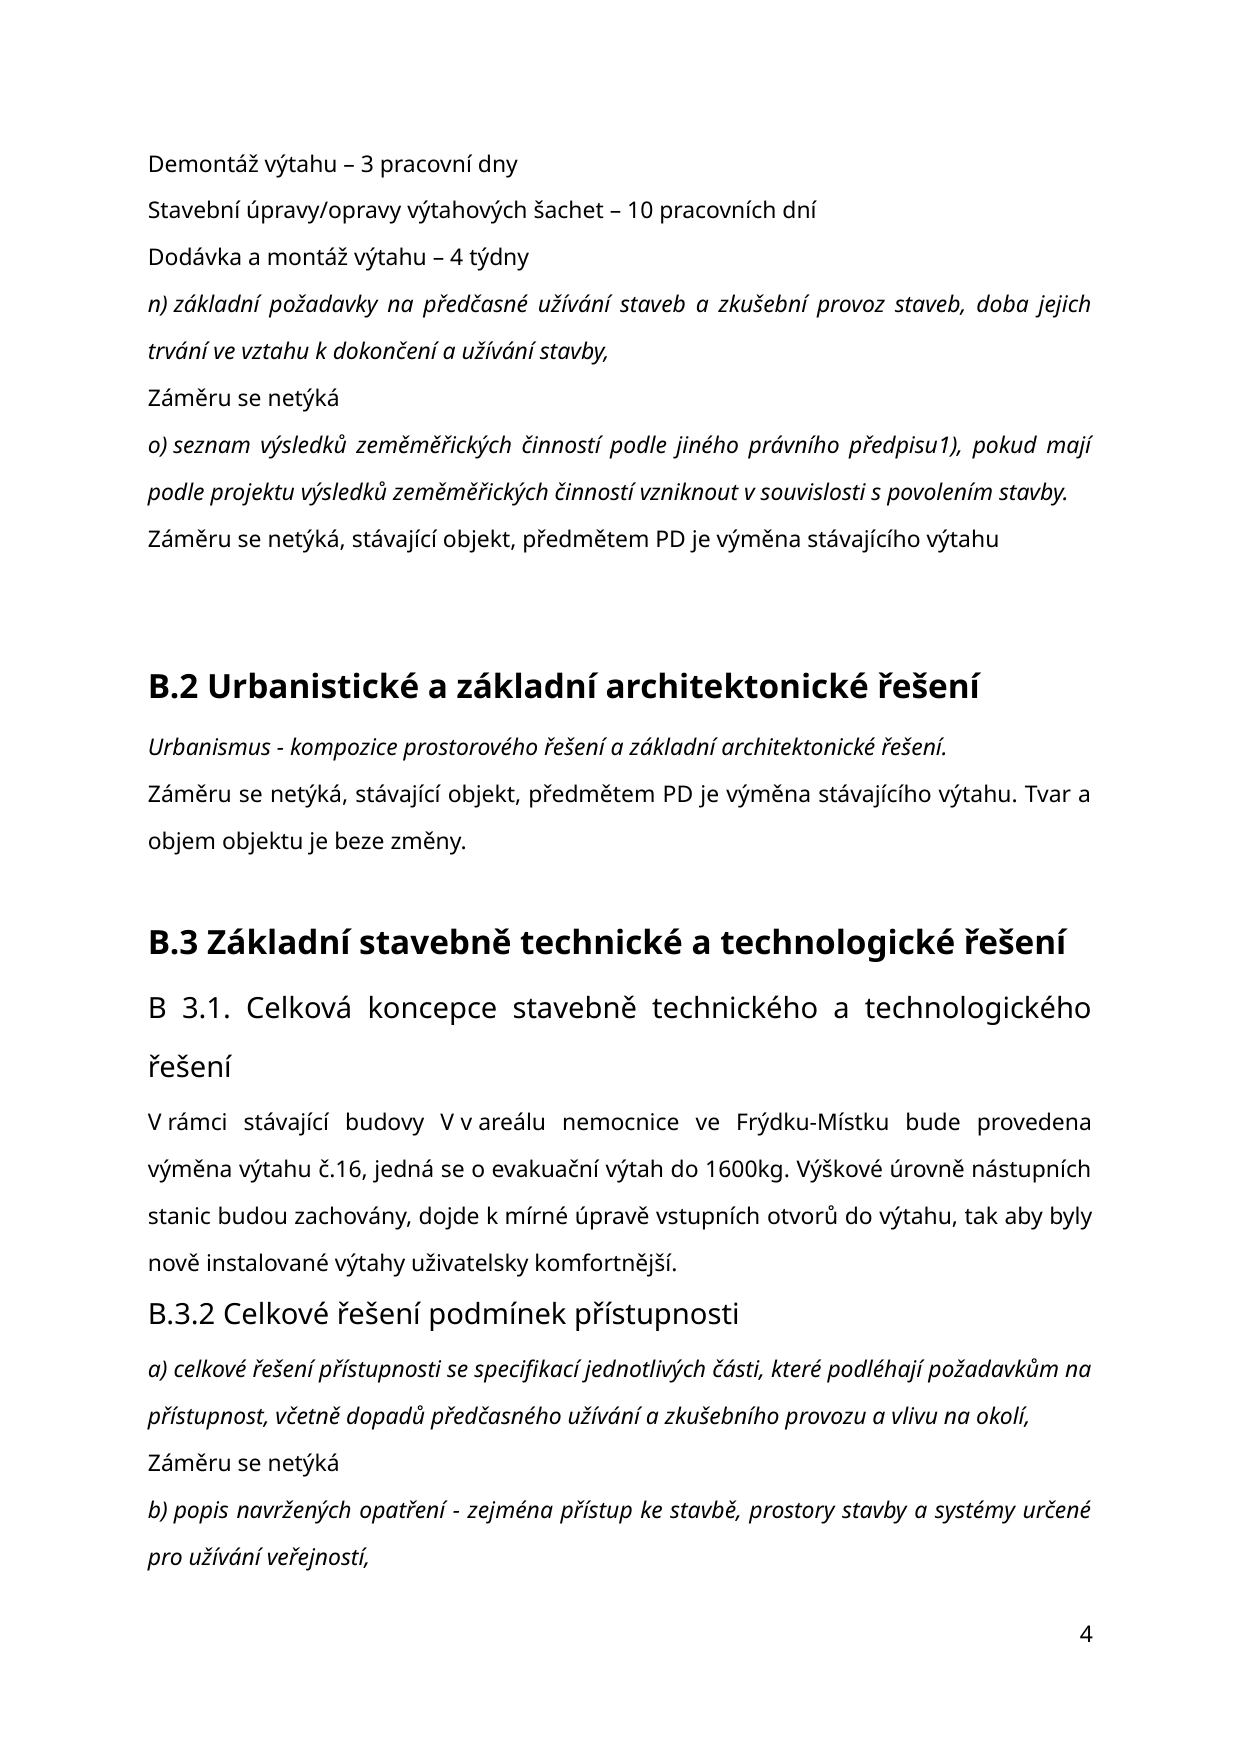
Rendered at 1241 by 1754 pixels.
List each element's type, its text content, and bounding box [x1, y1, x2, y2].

text B 3.1. Celková koncepce stavebně technického a technologického řešení [148, 987, 1093, 1086]
text V rámci stávající budovy V v areálu nemocnice ve Frýdku-Místku bude provedena výměna výtahu č.16, jedná se o evakuační výtah do 1600kg. Výškové úrovně nástupních stanic budou zachovány, dojde k mírné úpravě vstupních otvorů do výtahu, tak aby byly nově instalované výtahy uživatelsky komfortnější. [148, 1106, 1093, 1278]
text B.2 Urbanistické a základní architektonické řešení [148, 663, 1093, 709]
text Záměru se netýká, stávající objekt, předmětem PD je výměna stávajícího výtahu [148, 523, 1093, 554]
text Stavební úpravy/opravy výtahových šachet – 10 pracovních dní [148, 194, 1093, 226]
text o) seznam výsledků zeměměřických činností podle jiného právního předpisu1), pokud mají podle projektu výsledků zeměměřických činností vzniknout v souvislosti s povolením stavby. [148, 429, 1093, 507]
text Záměru se netýká [148, 382, 1093, 413]
text n) základní požadavky na předčasné užívání staveb a zkušební provoz staveb, doba jejich trvání ve vztahu k dokončení a užívání stavby, [148, 288, 1093, 366]
text B.3 Základní stavebně technické a technologické řešení [148, 919, 1093, 964]
text B.3.2 Celkové řešení podmínek přístupnosti [148, 1293, 1093, 1333]
text a) celkové řešení přístupnosti se specifikací jednotlivých části, které podléhají požadavkům na přístupnost, včetně dopadů předčasného užívání a zkušebního provozu a vlivu na okolí, [148, 1353, 1093, 1431]
text Záměru se netýká [148, 1447, 1093, 1478]
text Urbanismus - kompozice prostorového řešení a základní architektonické řešení. [148, 731, 1093, 763]
text Záměru se netýká, stávající objekt, předmětem PD je výměna stávajícího výtahu. Tvar a objem objektu je beze změny. [148, 778, 1093, 856]
text Dodávka a montáž výtahu – 4 týdny [148, 241, 1093, 273]
text b) popis navržených opatření - zejména přístup ke stavbě, prostory stavby a systémy určené pro užívání veřejností, [148, 1493, 1093, 1572]
text Demontáž výtahu – 3 pracovní dny [148, 148, 1093, 179]
